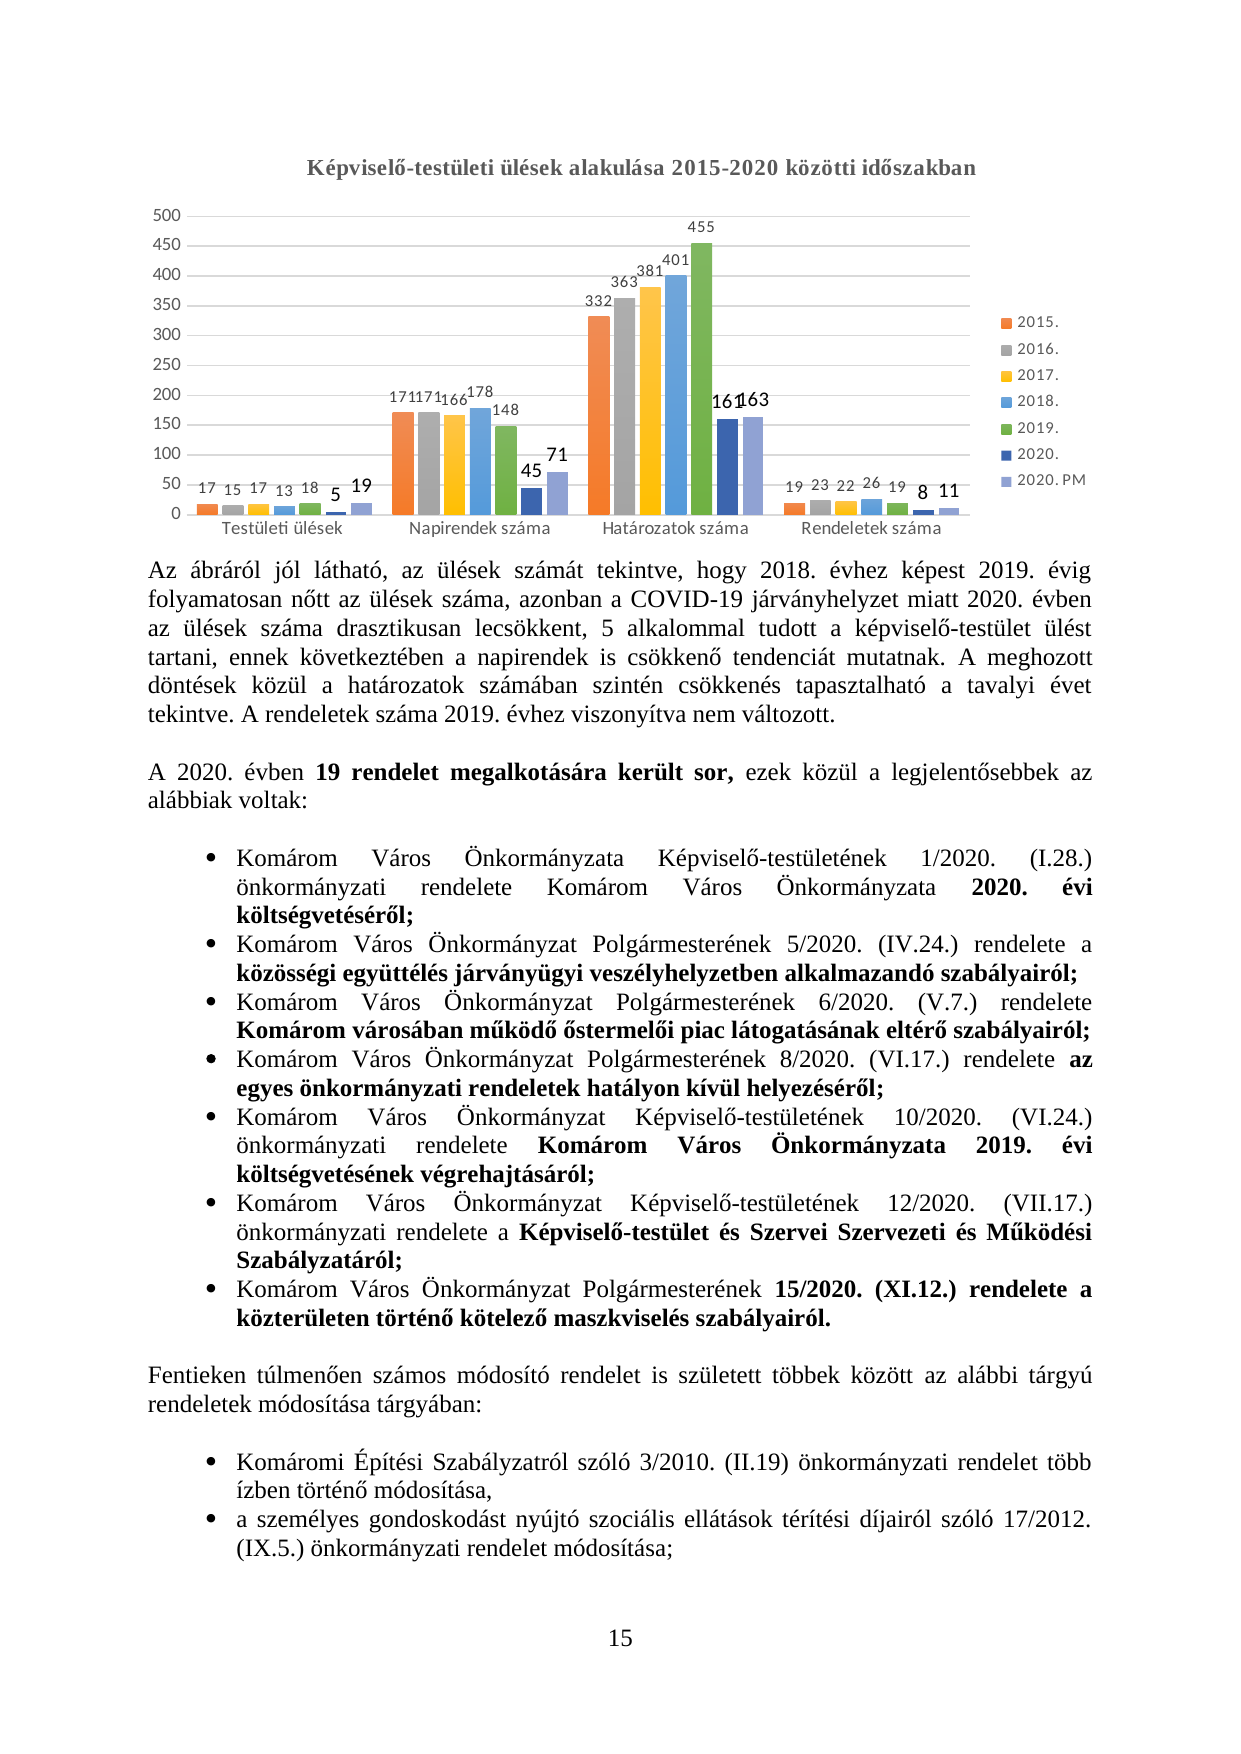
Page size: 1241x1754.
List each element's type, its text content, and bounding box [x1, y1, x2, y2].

list Komáromi Építési Szabályzatról szóló 3/2010. (II.19) önkormányzati rendelet több ízben történő módosítása, [207, 1447, 1093, 1504]
list Komárom Város Önkormányzat Képviselő-testületének 12/2020. (VII.17.) önkormányzati rendelete a Képviselő-testület és Szervei Szervezeti és Működési Szabályzatáról; [207, 1188, 1093, 1274]
text Az ábráról jól látható, az ülések számát tekintve, hogy 2018. évhez képest 2019. évig folyamatosan nőtt az ülések száma, azonban a COVID-19 járványhelyzet miatt 2020. évben az ülések száma drasztikusan lecsökkent, 5 alkalommal tudott a képviselő-testület ülést tartani, ennek következtében a napirendek is csökkenő tendenciát mutatnak. A meghozott döntések közül a határozatok számában szintén csökkenés tapasztalható a tavalyi évet tekintve. A rendeletek száma 2019. évhez viszonyítva nem változott. [148, 556, 1093, 728]
list Komárom Város Önkormányzata Képviselő-testületének 1/2020. (I.28.) önkormányzati rendelete Komárom Város Önkormányzata 2020. évi költségvetéséről; [207, 843, 1093, 929]
list a személyes gondoskodást nyújtó szociális ellátások térítési díjairól szóló 17/2012. (IX.5.) önkormányzati rendelet módosítása; [207, 1504, 1093, 1562]
text A 2020. évben 19 rendelet megalkotására került sor, ezek közül a legjelentősebbek az alábbiak voltak: [148, 757, 1093, 814]
list Komárom Város Önkormányzat Polgármesterének 8/2020. (VI.17.) rendelete az egyes önkormányzati rendeletek hatályon kívül helyezéséről; [207, 1044, 1093, 1102]
list Komárom Város Önkormányzat Polgármesterének 15/2020. (XI.12.) rendelete a közterületen történő kötelező maszkviselés szabályairól. [207, 1274, 1093, 1332]
list Komárom Város Önkormányzat Képviselő-testületének 10/2020. (VI.24.) önkormányzati rendelete Komárom Város Önkormányzata 2019. évi költségvetésének végrehajtásáról; [207, 1102, 1093, 1188]
list Komárom Város Önkormányzat Polgármesterének 5/2020. (IV.24.) rendelete a közösségi együttélés járványügyi veszélyhelyzetben alkalmazandó szabályairól; [207, 929, 1093, 987]
list Komárom Város Önkormányzat Polgármesterének 6/2020. (V.7.) rendelete Komárom városában működő őstermelői piac látogatásának eltérő szabályairól; [207, 987, 1093, 1044]
text Fentieken túlmenően számos módosító rendelet is született többek között az alábbi tárgyú rendeletek módosítása tárgyában: [148, 1360, 1093, 1418]
